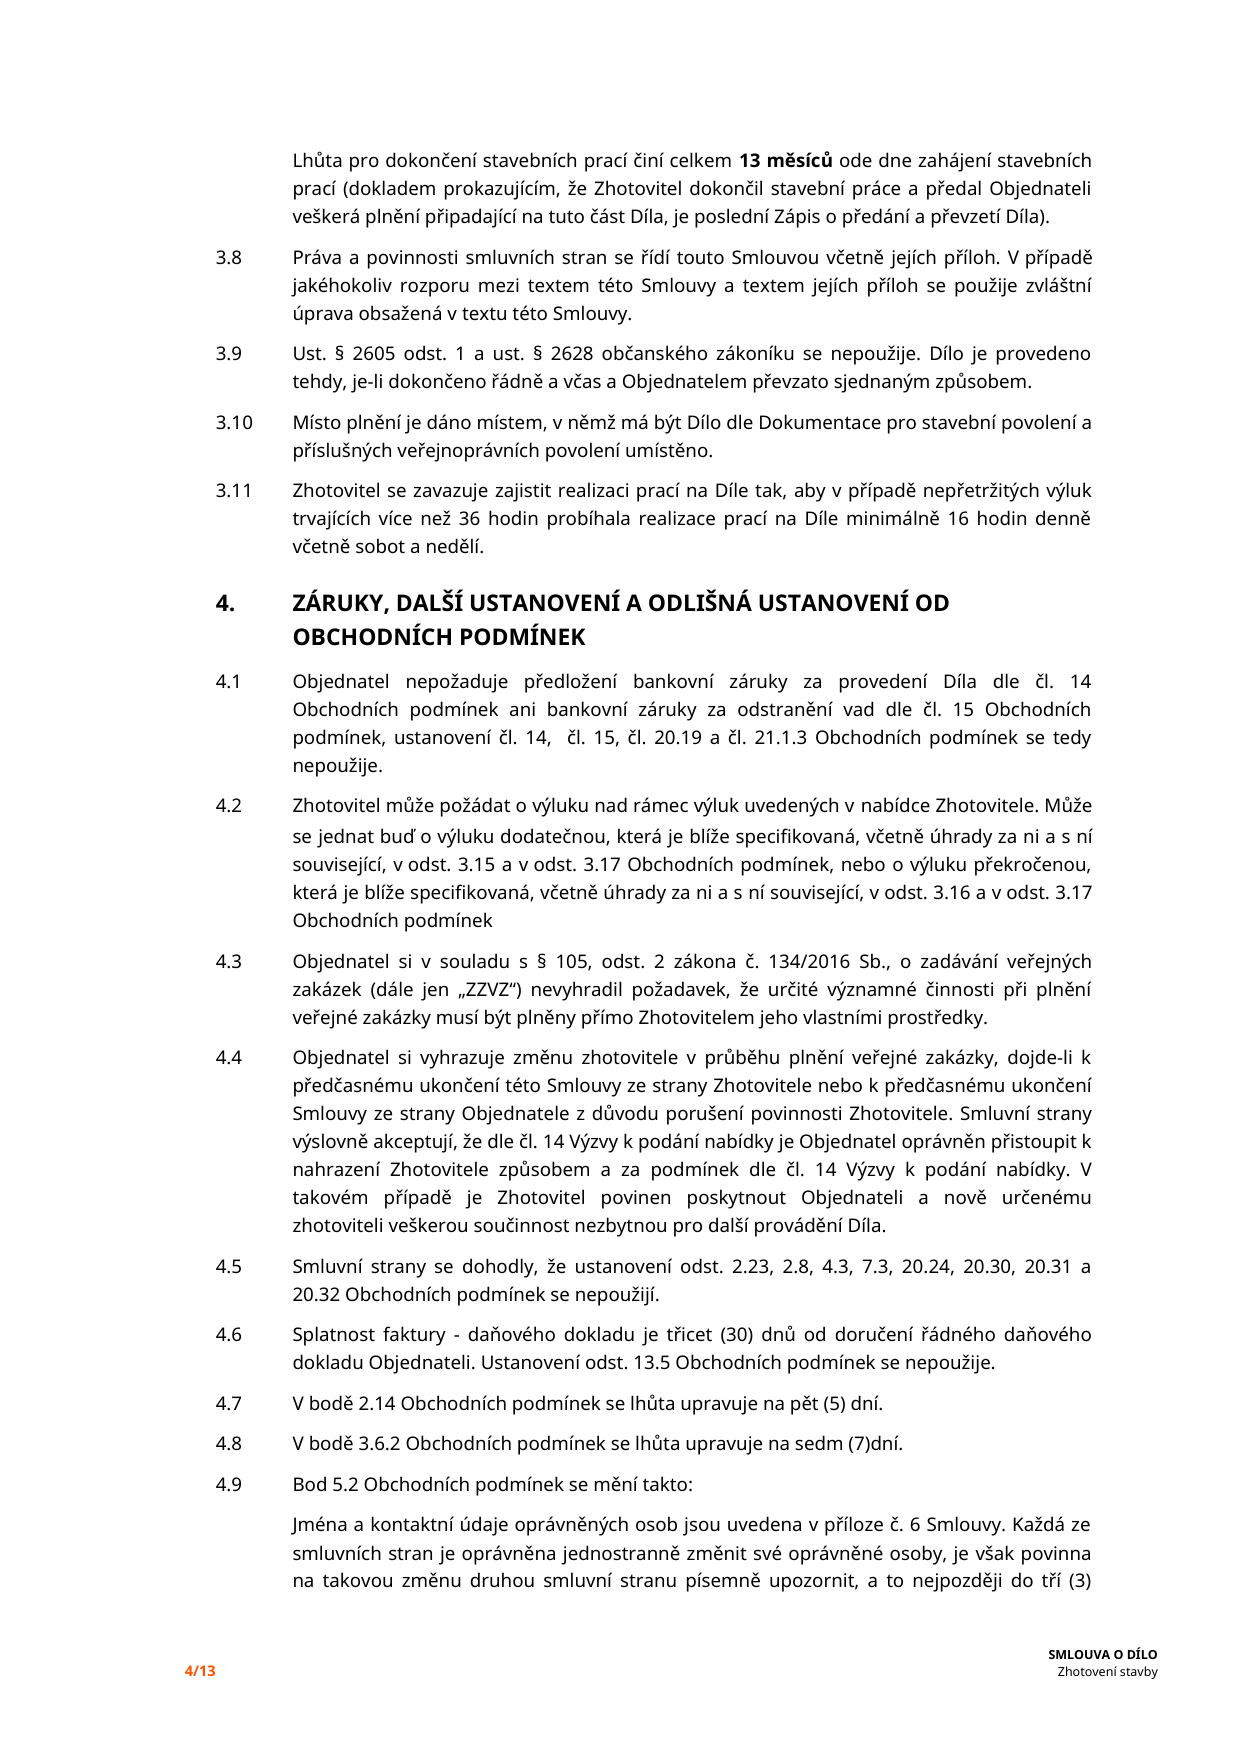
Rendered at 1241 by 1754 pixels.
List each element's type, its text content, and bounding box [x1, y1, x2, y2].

text ZÁRUKY, DALŠÍ USTANOVENÍ A ODLIŠNÁ USTANOVENÍ OD OBCHODNÍCH PODMÍNEK [216, 587, 1093, 652]
text Objednatel nepožaduje předložení bankovní záruky za provedení Díla dle čl. 14 Obchodních podmínek ani bankovní záruky za odstranění vad dle čl. 15 Obchodních podmínek, ustanovení čl. 14, čl. 15, čl. 20.19 a čl. 21.1.3 Obchodních podmínek se tedy nepoužije. [216, 668, 1093, 778]
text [292, 1512, 1093, 1593]
text Bod 5.2 Obchodních podmínek se mění takto: [216, 1471, 1093, 1497]
text Objednatel si v souladu s § 105, odst. 2 zákona č. 134/2016 Sb., o zadávání veřejných zakázek (dále jen „ZZVZ“) nevyhradil požadavek, že určité významné činnosti při plnění veřejné zakázky musí být plněny přímo Zhotovitelem jeho vlastními prostředky. [216, 948, 1093, 1029]
text Ust. § 2605 odst. 1 a ust. § 2628 občanského zákoníku se nepoužije. Dílo je provedeno tehdy, je-li dokončeno řádně a včas a Objednatelem převzato sjednaným způsobem. [216, 341, 1093, 394]
text Lhůta pro dokončení stavebních prací činí celkem 13 měsíců ode dne zahájení stavebních prací (dokladem prokazujícím, že Zhotovitel dokončil stavební práce a předal Objednateli veškerá plnění připadající na tuto část Díla, je poslední Zápis o předání a převzetí Díla). [292, 147, 1093, 229]
text Práva a povinnosti smluvních stran se řídí touto Smlouvou včetně jejích příloh. V případě jakéhokoliv rozporu mezi textem této Smlouvy a textem jejích příloh se použije zvláštní úprava obsažená v textu této Smlouvy. [216, 244, 1093, 326]
text Místo plnění je dáno místem, v němž má být Dílo dle Dokumentace pro stavební povolení a příslušných veřejnoprávních povolení umístěno. [216, 409, 1093, 463]
text Zhotovitel se zavazuje zajistit realizaci prací na Díle tak, aby v případě nepřetržitých výluk trvajících více než 36 hodin probíhala realizace prací na Díle minimálně 16 hodin denně včetně sobot a nedělí. [216, 478, 1093, 559]
text V bodě 2.14 Obchodních podmínek se lhůta upravuje na pět (5) dní. [216, 1390, 1093, 1416]
text Smluvní strany se dohodly, že ustanovení odst. 2.23, 2.8, 4.3, 7.3, 20.24, 20.30, 20.31 a 20.32 Obchodních podmínek se nepoužijí. [216, 1253, 1093, 1307]
text Splatnost faktury - daňového dokladu je třicet (30) dnů od doručení řádného daňového dokladu Objednateli. Ustanovení odst. 13.5 Obchodních podmínek se nepoužije. [216, 1322, 1093, 1375]
text V bodě 3.6.2 Obchodních podmínek se lhůta upravuje na sedm (7)dní. [216, 1431, 1093, 1456]
text Zhotovitel může požádat o výluku nad rámec výluk uvedených v nabídce Zhotovitele. Může se jednat buď o výluku dodatečnou, která je blíže specifikovaná, včetně úhrady za ni a s ní související, v odst. 3.15 a v odst. 3.17 Obchodních podmínek, nebo o výluku překročenou, která je blíže specifikovaná, včetně úhrady za ni a s ní související, v odst. 3.16 a v odst. 3.17 Obchodních podmínek [216, 793, 1093, 933]
text Objednatel si vyhrazuje změnu zhotovitele v průběhu plnění veřejné zakázky, dojde-li k předčasnému ukončení této Smlouvy ze strany Zhotovitele nebo k předčasnému ukončení Smlouvy ze strany Objednatele z důvodu porušení povinnosti Zhotovitele. Smluvní strany výslovně akceptují, že dle čl. 14 Výzvy k podání nabídky je Objednatel oprávněn přistoupit k nahrazení Zhotovitele způsobem a za podmínek dle čl. 14 Výzvy k podání nabídky. V takovém případě je Zhotovitel povinen poskytnout Objednateli a nově určenému zhotoviteli veškerou součinnost nezbytnou pro další provádění Díla. [216, 1044, 1093, 1238]
